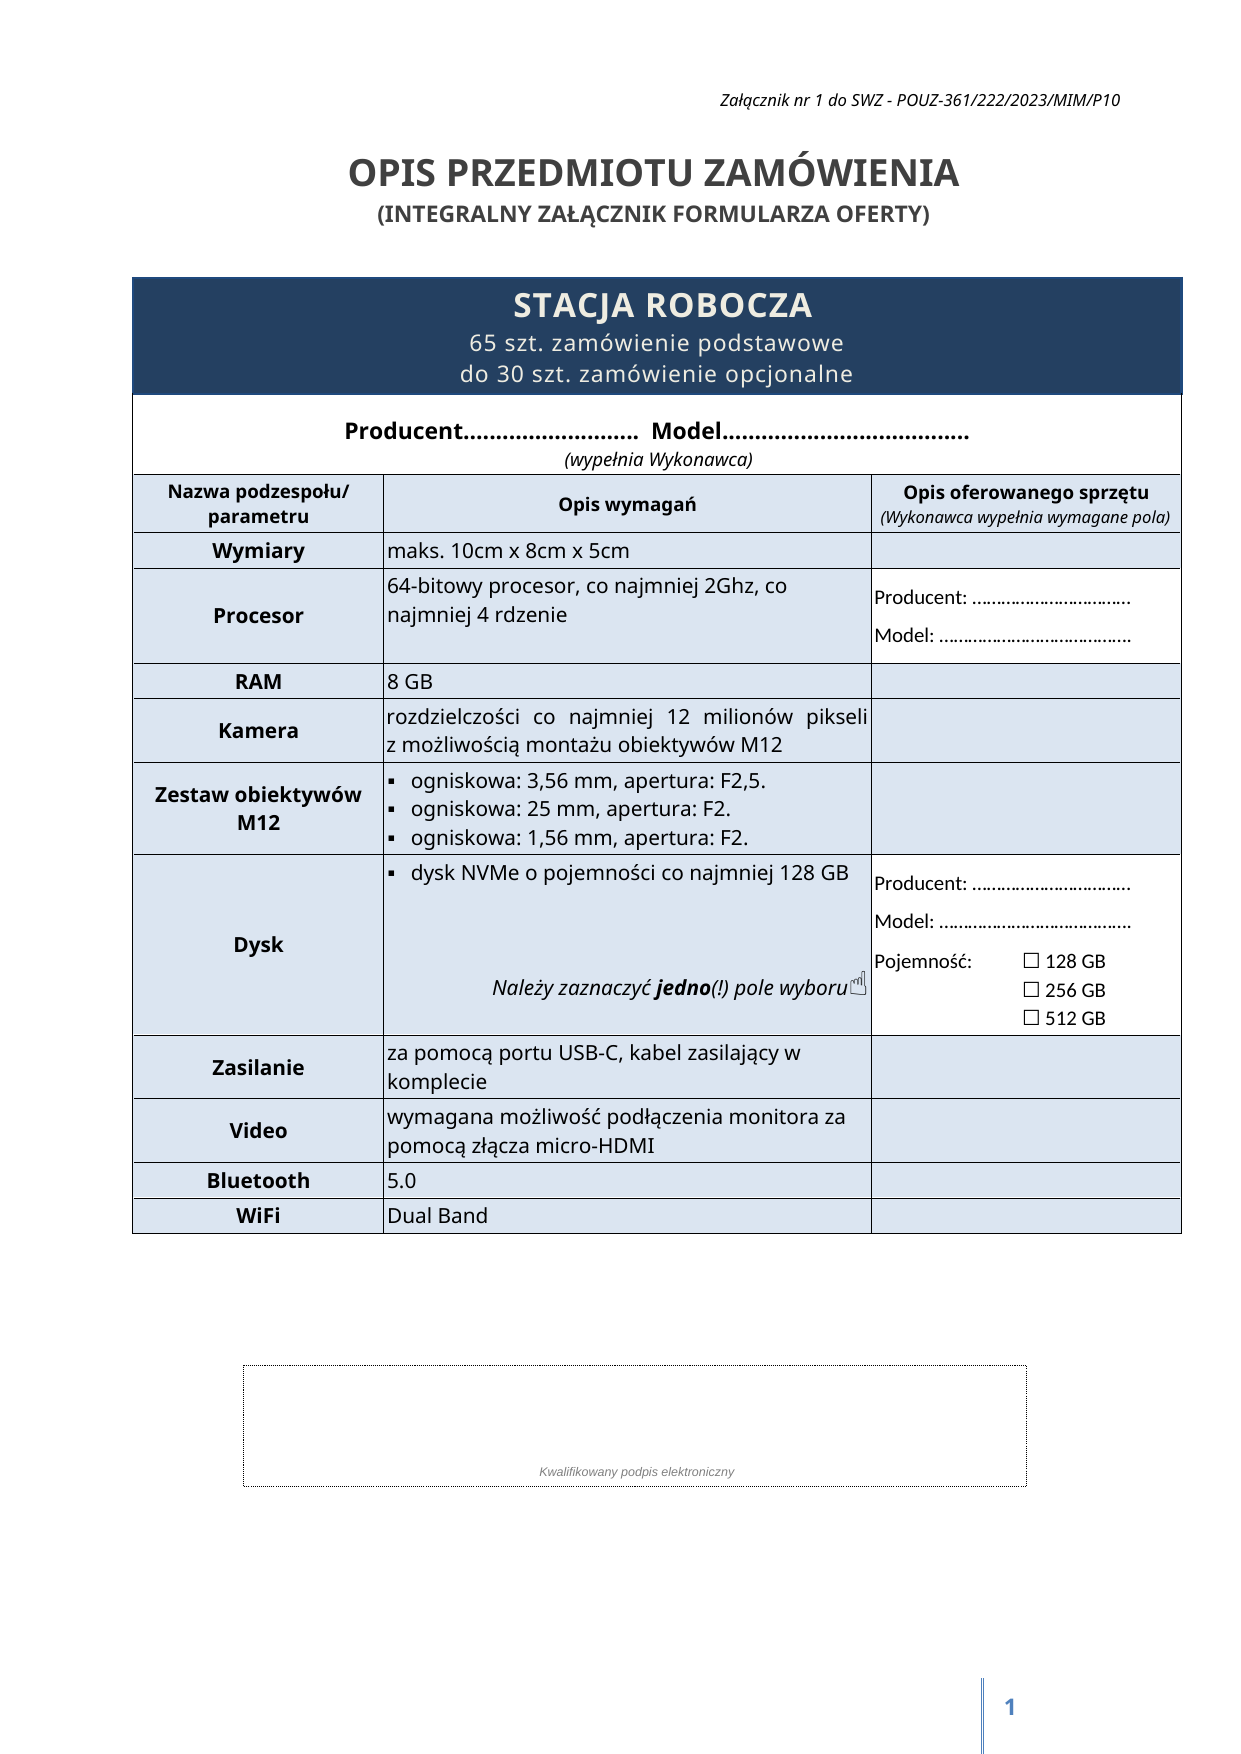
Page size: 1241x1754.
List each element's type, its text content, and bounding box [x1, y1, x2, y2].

table_cell za pomocą portu USB-C, kabel zasilający w komplecie [384, 1036, 871, 1098]
table_cell maks. 10cm x 8cm x 5cm [384, 533, 871, 568]
table_cell [872, 1162, 1181, 1197]
table_cell 8 GB [384, 664, 871, 698]
table_cell Nazwa podzespołu/ parametru [133, 474, 383, 532]
table_cell WiFi [133, 1198, 383, 1233]
table_cell [872, 1035, 1181, 1098]
table_cell [872, 762, 1181, 854]
table_cell Zasilanie [133, 1035, 383, 1098]
table_cell Dual Band [384, 1199, 871, 1233]
table_cell rozdzielczości co najmniej 12 milionów pikseli z możliwością montażu obiektywów M12 [384, 699, 871, 762]
table_cell Zestaw obiektywów M12 [133, 762, 383, 854]
table_cell 64-bitowy procesor, co najmniej 2Ghz, co najmniej 4 rdzenie [384, 569, 871, 663]
table_cell Kamera [133, 698, 383, 762]
table_cell Opis oferowanego sprzętu (Wykonawca wypełnia wymagane pola) [872, 474, 1181, 532]
table_cell RAM [133, 663, 383, 698]
table_cell Producent........................... Model...................................... (wypełnia Wykonawca) [133, 395, 1181, 474]
table_cell Procesor [133, 568, 383, 663]
table_cell 5.0 [384, 1163, 871, 1197]
table_cell Dysk [133, 854, 383, 1034]
table_cell Video [133, 1098, 383, 1162]
table_cell [872, 1198, 1181, 1233]
table_cell Wymiary [133, 532, 383, 568]
text (integralny załącznik Formularza oferty) [185, 198, 1122, 229]
table_header STACJA ROBOCZA 65 szt. zamówienie podstawowe do 30 szt. zamówienie opcjonalne [134, 279, 1180, 393]
table_cell [872, 663, 1181, 698]
table_cell ogniskowa: 3,56 mm, apertura: F2,5. ogniskowa: 25 mm, apertura: F2. ogniskowa: 1,56 mm, apertura: F2. [384, 763, 871, 854]
table_cell Opis wymagań [384, 475, 871, 532]
table_cell [872, 532, 1181, 568]
table_cell Producent: …………………………… Model: …………………………………. [872, 568, 1181, 663]
table_cell Bluetooth [133, 1162, 383, 1197]
table_cell [872, 698, 1181, 762]
text Opis przedmiotu zamówienia [185, 147, 1122, 198]
table_cell [872, 1098, 1181, 1162]
text Załącznik nr 1 do SWZ - POUZ-361/222/2023/MIM/P10 [185, 89, 1122, 111]
table_cell dysk NVMe o pojemności co najmniej 128 GB Należy zaznaczyć jedno(!) pole wyboru [384, 855, 871, 1034]
table_cell Producent: …………………………… Model: …………………………………. Pojemność: 128 GB 256 GB 512 GB [872, 854, 1181, 1034]
table_cell wymagana możliwość podłączenia monitora za pomocą złącza micro-HDMI [384, 1099, 871, 1162]
